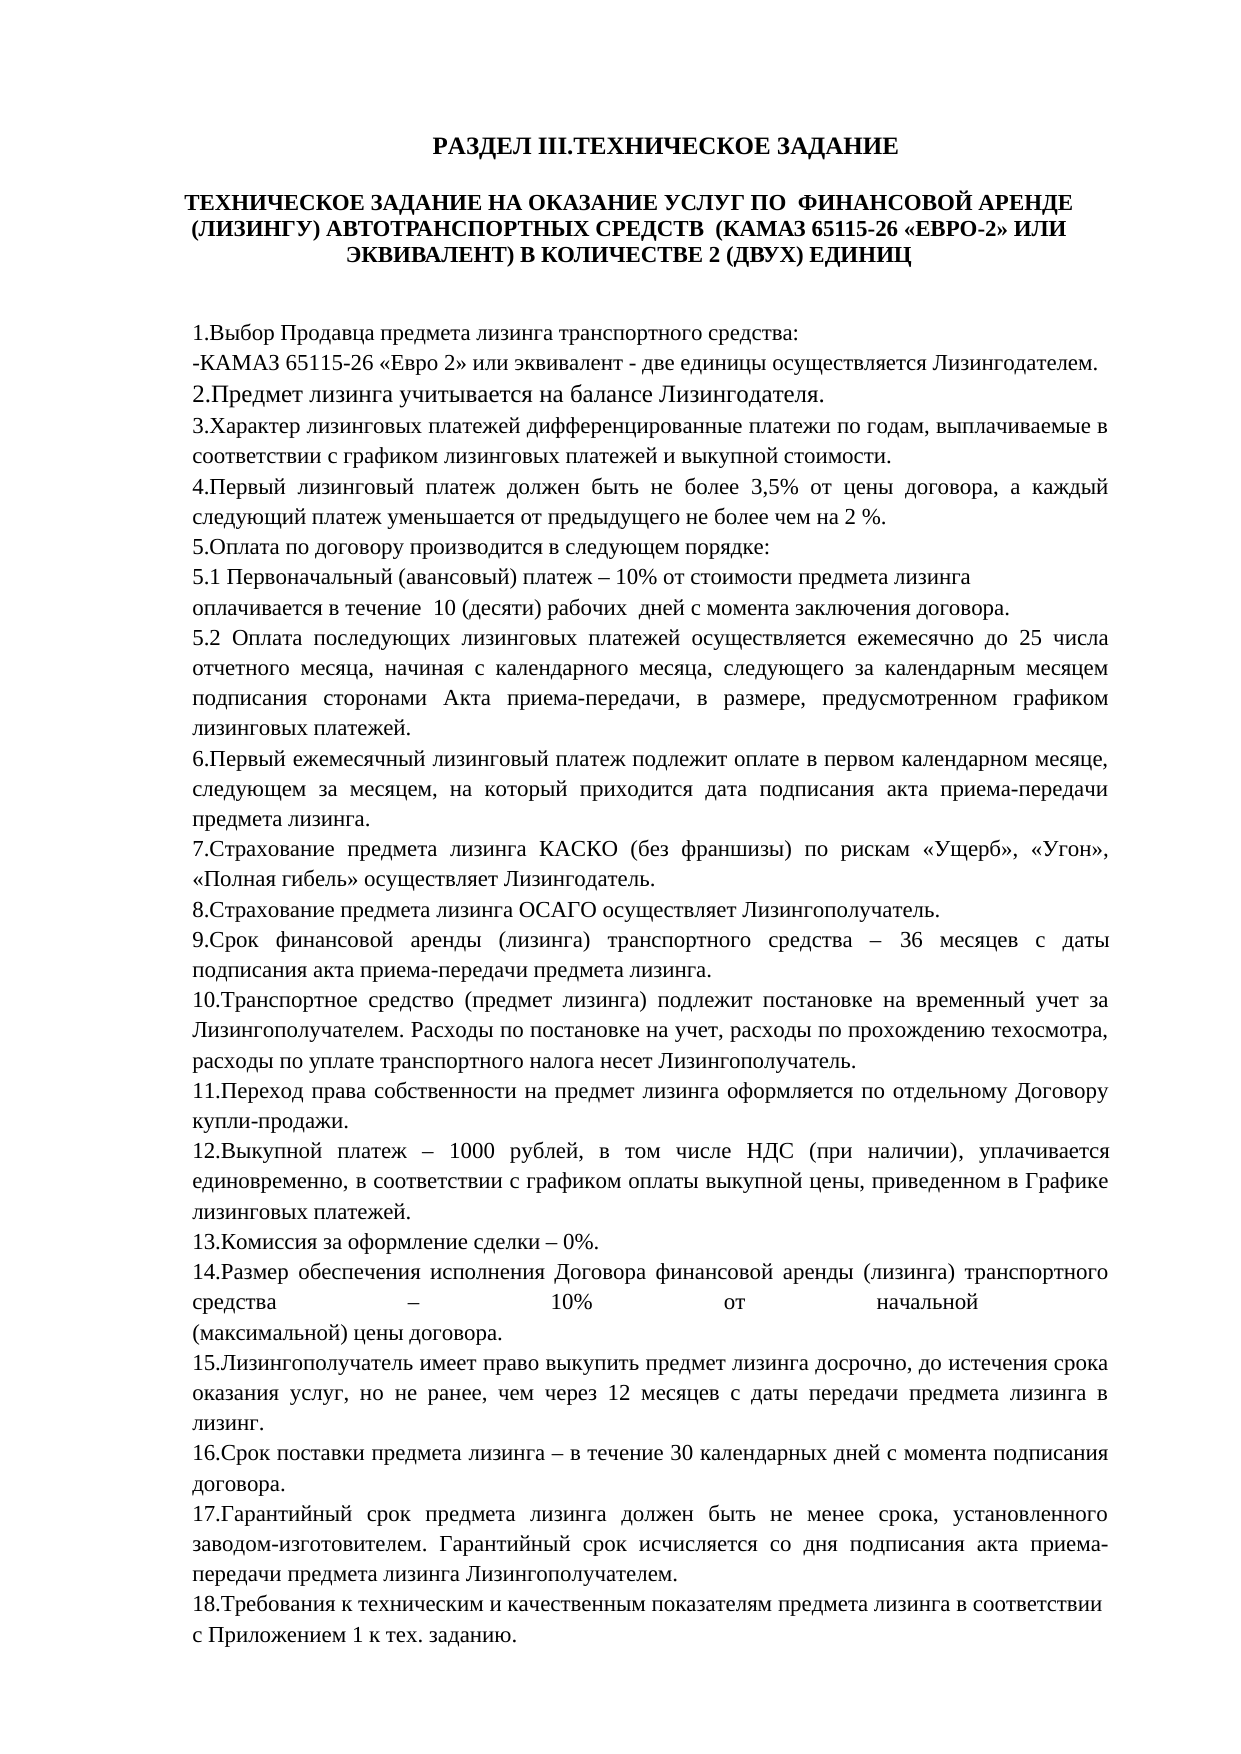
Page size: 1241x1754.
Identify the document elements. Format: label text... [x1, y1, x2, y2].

list 18.Требования к техническим и качественным показателям предмета лизинга в соответствии с Приложением 1 к тех. заданию. [192, 1591, 1110, 1647]
list 13.Комиссия за оформление сделки – 0%. [192, 1228, 1110, 1254]
list 11.Переход права собственности на предмет лизинга оформляется по отдельному Договору купли-продажи. [192, 1077, 1110, 1133]
text РАЗДЕЛ III.ТЕХНИЧЕСКОЕ ЗАДАНИЕ [148, 131, 1110, 160]
list 5.Оплата по договору производится в следующем порядке: [192, 533, 1110, 559]
list 3.Характер лизинговых платежей дифференцированные платежи по годам, выплачиваемые в соответствии с графиком лизинговых платежей и выкупной стоимости. [192, 412, 1110, 469]
list 1.Выбор Продавца предмета лизинга транспортного средства: [192, 319, 1110, 345]
list 10.Транспортное средство (предмет лизинга) подлежит постановке на временный учет за Лизингополучателем. Расходы по постановке на учет, расходы по прохождению техосмотра, расходы по уплате транспортного налога несет Лизингополучатель. [192, 986, 1110, 1073]
list 16.Срок поставки предмета лизинга – в течение 30 календарных дней с момента подписания договора. [192, 1439, 1110, 1496]
list -КАМАЗ 65115-26 «Евро 2» или эквивалент - две единицы осуществляется Лизингодателем. [192, 349, 1110, 376]
list 15.Лизингополучатель имеет право выкупить предмет лизинга досрочно, до истечения срока оказания услуг, но не ранее, чем через 12 месяцев с даты передачи предмета лизинга в лизинг. [192, 1349, 1110, 1436]
list 8.Страхование предмета лизинга ОСАГО осуществляет Лизингополучатель. [192, 896, 1110, 922]
list 5.2 Оплата последующих лизинговых платежей осуществляется ежемесячно до 25 числа отчетного месяца, начиная с календарного месяца, следующего за календарным месяцем подписания сторонами Акта приема-передачи, в размере, предусмотренном графиком лизинговых платежей. [192, 624, 1110, 741]
text ТЕХНИЧЕСКОЕ ЗАДАНИЕ НА ОКАЗАНИЕ УСЛУГ ПО ФИНАНСОВОЙ АРЕНДЕ (ЛИЗИНГУ) АВТОТРАНСПОРТНЫХ СРЕДСТВ (КАМАЗ 65115-26 «ЕВРО-2» ИЛИ ЭКВИВАЛЕНТ) В КОЛИЧЕСТВЕ 2 (ДВУХ) ЕДИНИЦ [148, 189, 1110, 268]
list оплачивается в течение 10 (десяти) рабочих дней с момента заключения договора. [192, 594, 1110, 620]
text 2.Предмет лизинга учитывается на балансе Лизингодателя. [192, 379, 1110, 408]
list 6.Первый ежемесячный лизинговый платеж подлежит оплате в первом календарном месяце, следующем за месяцем, на который приходится дата подписания акта приема-передачи предмета лизинга. [192, 745, 1110, 831]
list 12.Выкупной платеж – 1000 рублей, в том числе НДС (при наличии), уплачивается единовременно, в соответствии с графиком оплаты выкупной цены, приведенном в Графике лизинговых платежей. [192, 1137, 1110, 1224]
list 17.Гарантийный срок предмета лизинга должен быть не менее срока, установленного заводом-изготовителем. Гарантийный срок исчисляется со дня подписания акта приема-передачи предмета лизинга Лизингополучателем. [192, 1500, 1110, 1587]
list 14.Размер обеспечения исполнения Договора финансовой аренды (лизинга) транспортного средства – 10% от начальной (максимальной) цены договора. [192, 1258, 1110, 1345]
list 4.Первый лизинговый платеж должен быть не более 3,5% от цены договора, а каждый следующий платеж уменьшается от предыдущего не более чем на 2 %. [192, 473, 1110, 529]
list 5.1 Первоначальный (авансовый) платеж – 10% от стоимости предмета лизинга [192, 563, 1110, 590]
list 7.Страхование предмета лизинга КАСКО (без франшизы) по рискам «Ущерб», «Угон», «Полная гибель» осуществляет Лизингодатель. [192, 835, 1110, 892]
list 9.Срок финансовой аренды (лизинга) транспортного средства – 36 месяцев с даты подписания акта приема-передачи предмета лизинга. [192, 926, 1110, 982]
